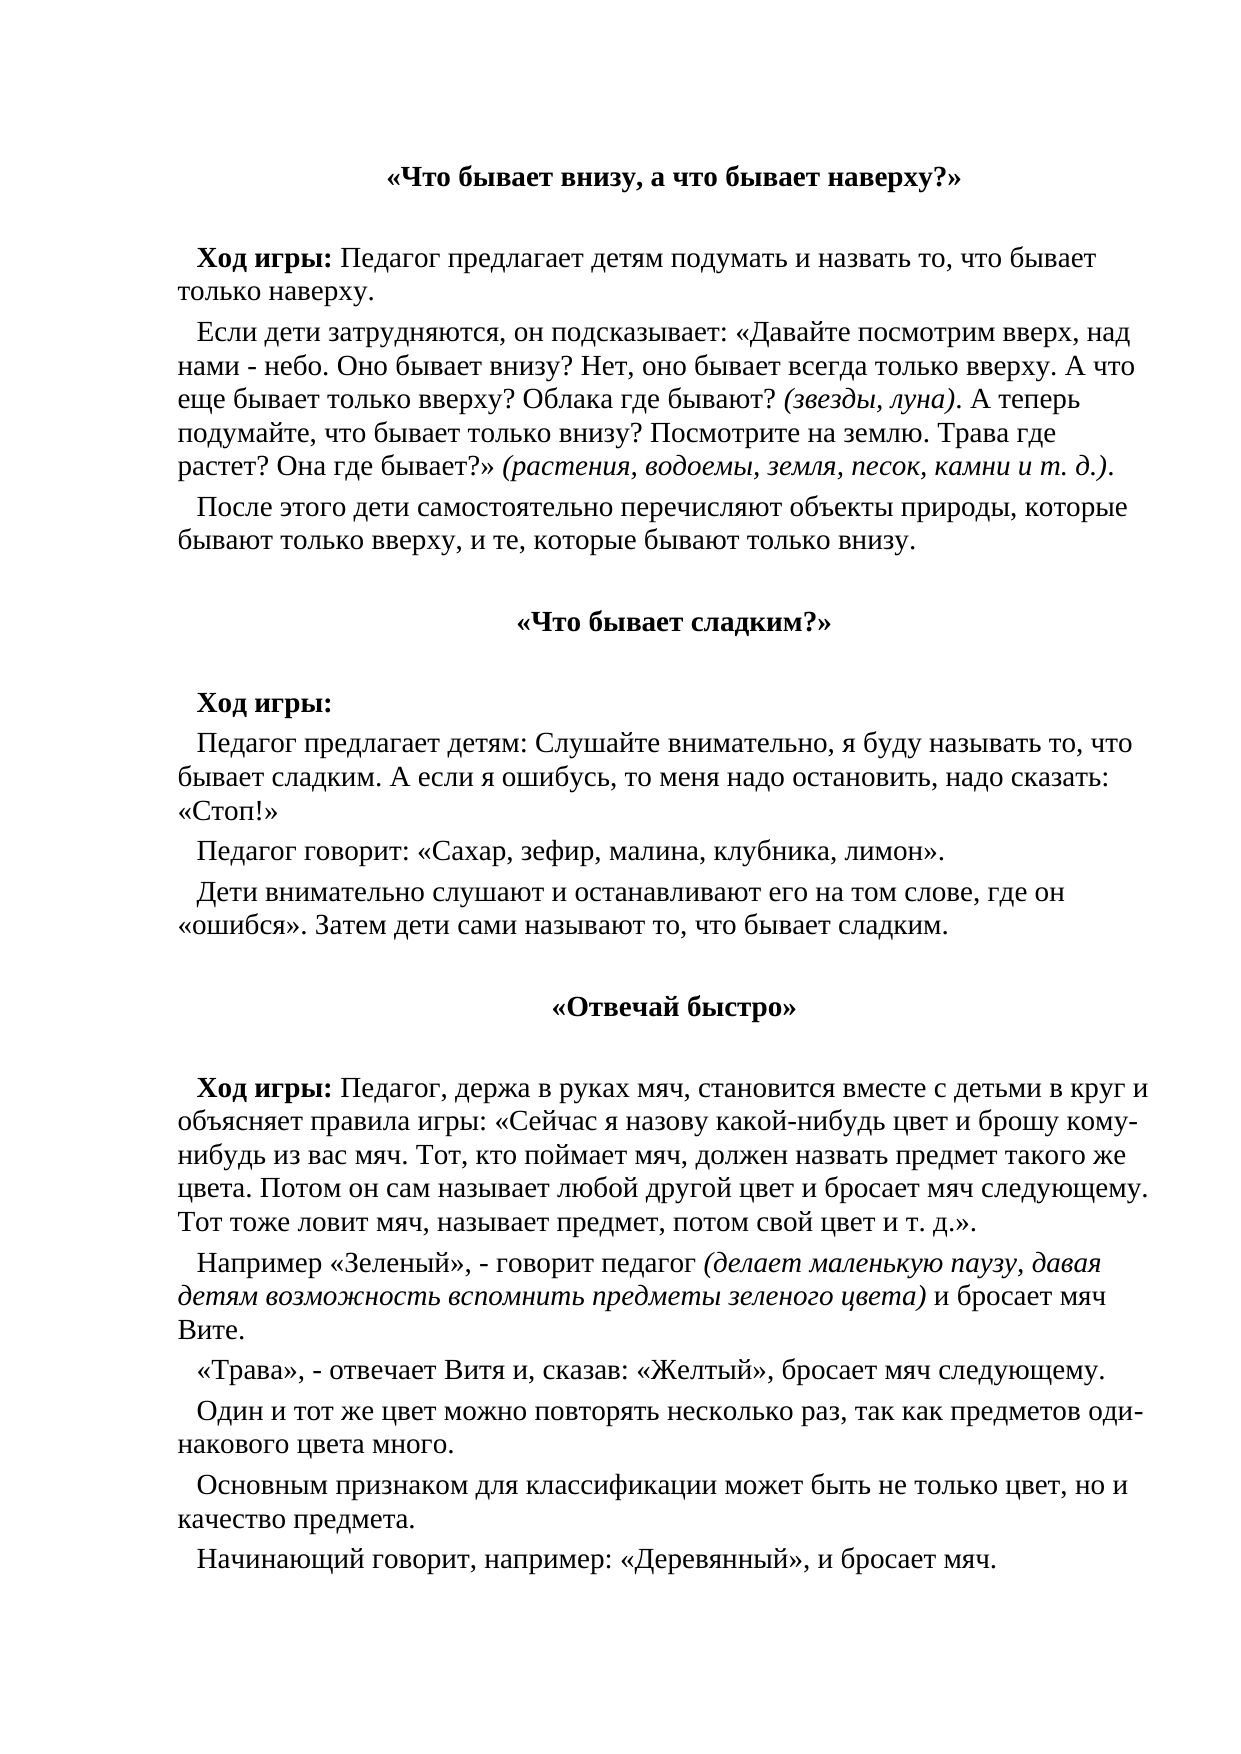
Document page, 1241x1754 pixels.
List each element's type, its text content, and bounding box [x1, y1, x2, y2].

text Ход игры: Педагог предлагает детям подумать и назвать то, что бывает только наверху. [177, 240, 1152, 307]
text Ход игры: Педагог, держа в руках мяч, становится вместе с детьми в круг и объясняет правила игры: «Сейчас я назову какой-нибудь цвет и брошу кому-нибудь из вас мяч. Тот, кто поймает мяч, должен назвать предмет такого же цвета. Потом он сам называет любой другой цвет и бросает мяч следующему. Тот тоже ловит мяч, называет предмет, потом свой цвет и т. д.». [177, 1070, 1152, 1238]
text «Трава», - отвечает Витя и, сказав: «Желтый», бросает мяч следующему. [177, 1352, 1152, 1386]
text Ход игры: [177, 685, 1152, 718]
text «Что бывает внизу, а что бывает наверху?» [177, 159, 1152, 192]
text Один и тот же цвет можно повторять несколько раз, так как предметов одинакового цвета много. [177, 1393, 1152, 1460]
text Педагог говорит: «Сахар, зефир, малина, клубника, лимон». [177, 833, 1152, 867]
text «Что бывает сладким?» [177, 604, 1152, 637]
text Дети внимательно слушают и останавливают его на том слове, где он «ошибся». Затем дети сами называют то, что бывает сладким. [177, 874, 1152, 941]
text Если дети затрудняются, он подсказывает: «Давайте посмотрим вверх, над нами - небо. Оно бывает внизу? Нет, оно бывает всегда только вверху. А что еще бывает только вверху? Облака где бывают? (звезды, луна). А теперь подумайте, что бывает только внизу? Посмотрите на землю. Трава где растет? Она где бывает?» (растения, водоемы, земля, песок, камни и т. д.). [177, 314, 1152, 482]
text Педагог предлагает детям: Слушайте внимательно, я буду называть то, что бывает сладким. А если я ошибусь, то меня надо остановить, надо сказать: «Стоп!» [177, 726, 1152, 826]
text Например «Зеленый», - говорит педагог (делает маленькую паузу, давая детям возможность вспомнить предметы зеленого цвета) и бросает мяч Вите. [177, 1245, 1152, 1345]
text Основным признаком для классификации может быть не только цвет, но и качество предмета. [177, 1467, 1152, 1534]
text После этого дети самостоятельно перечисляют объекты природы, которые бывают только вверху, и те, которые бывают только внизу. [177, 489, 1152, 556]
text «Отвечай быстро» [177, 989, 1152, 1022]
text Начинающий говорит, например: «Деревянный», и бросает мяч. [177, 1541, 1152, 1575]
